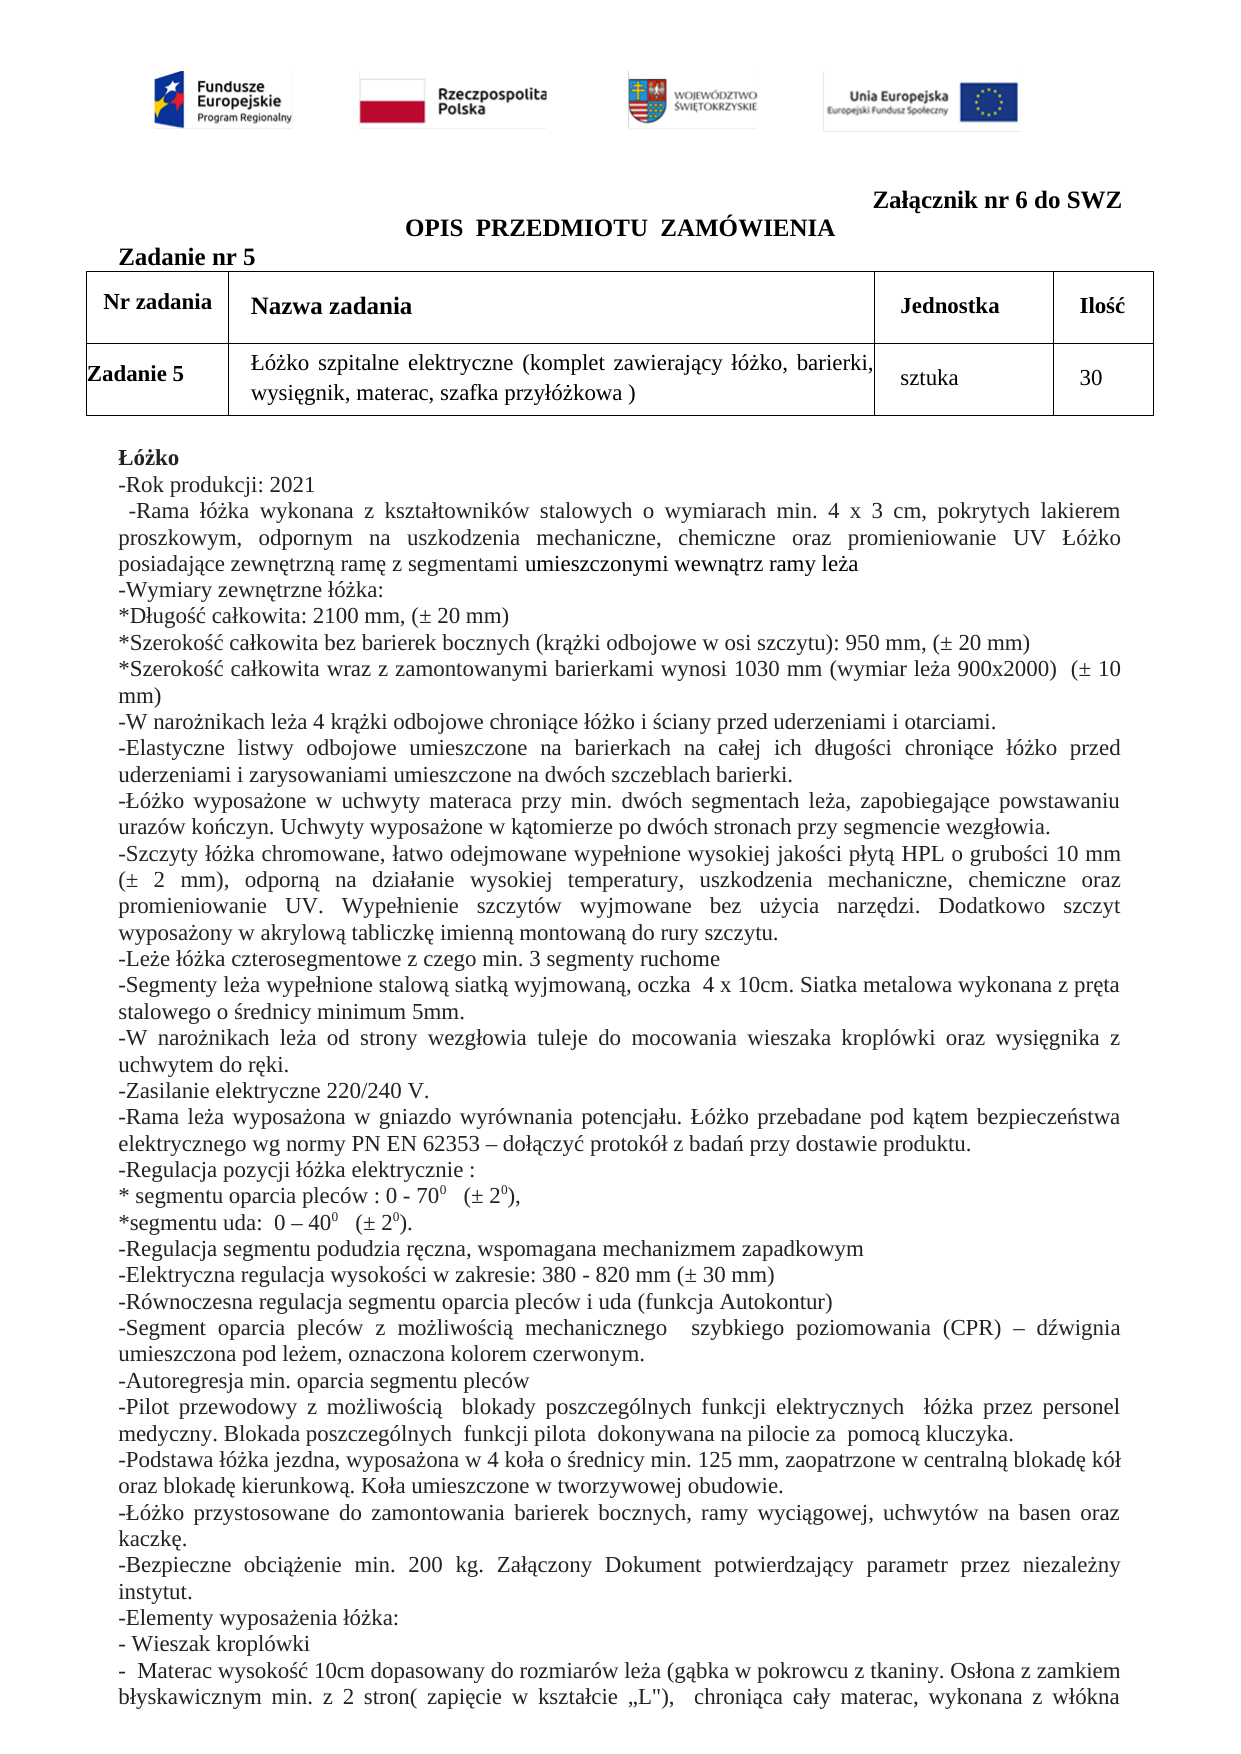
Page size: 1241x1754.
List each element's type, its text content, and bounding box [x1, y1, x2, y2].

text -Elementy wyposażenia łóżka: [118, 1604, 1122, 1630]
table_cell Zadanie 5 [87, 344, 228, 415]
text -Leże łóżka czterosegmentowe z czego min. 3 segmenty ruchome [118, 945, 1122, 972]
text -Wymiary zewnętrzne łóżka: [118, 576, 1122, 603]
text -Równoczesna regulacja segmentu oparcia pleców i uda (funkcja Autokontur) [118, 1288, 1122, 1314]
text -Regulacja pozycji łóżka elektrycznie : [118, 1156, 1122, 1182]
text OPIS PRZEDMIOTU ZAMÓWIENIA [118, 213, 1122, 242]
text -Rama łóżka wykonana z kształtowników stalowych o wymiarach min. 4 x 3 cm, pokrytych lakierem proszkowym, odpornym na uszkodzenia mechaniczne, chemiczne oraz promieniowanie UV Łóżko posiadające zewnętrzną ramę z segmentami umieszczonymi wewnątrz ramy leża [118, 497, 1122, 576]
text -Łóżko przystosowane do zamontowania barierek bocznych, ramy wyciągowej, uchwytów na basen oraz kaczkę. [118, 1499, 1122, 1551]
picture [118, 71, 1064, 156]
table_header Ilość [1054, 272, 1153, 343]
text -Segment oparcia pleców z możliwością mechanicznego szybkiego poziomowania (CPR) – dźwignia umieszczona pod leżem, oznaczona kolorem czerwonym. [118, 1314, 1122, 1367]
table_header Jednostka [875, 272, 1053, 343]
text -W narożnikach leża od strony wezgłowia tuleje do mocowania wieszaka kroplówki oraz wysięgnika z uchwytem do ręki. [118, 1024, 1122, 1077]
text -Segmenty leża wypełnione stalową siatką wyjmowaną, oczka 4 x 10cm. Siatka metalowa wykonana z pręta stalowego o średnicy minimum 5mm. [118, 972, 1122, 1024]
text -Regulacja segmentu podudzia ręczna, wspomagana mechanizmem zapadkowym [118, 1235, 1122, 1261]
text -Elastyczne listwy odbojowe umieszczone na barierkach na całej ich długości chroniące łóżko przed uderzeniami i zarysowaniami umieszczone na dwóch szczeblach barierki. [118, 734, 1122, 787]
text -Rok produkcji: 2021 [118, 471, 1122, 497]
text Załącznik nr 6 do SWZ [118, 185, 1122, 213]
text -Pilot przewodowy z możliwością blokady poszczególnych funkcji elektrycznych łóżka przez personel medyczny. Blokada poszczególnych funkcji pilota dokonywana na pilocie za pomocą kluczyka. [118, 1393, 1122, 1446]
text -Elektryczna regulacja wysokości w zakresie: 380 - 820 mm (± 30 mm) [118, 1261, 1122, 1288]
table_cell 30 [1054, 344, 1153, 415]
text - Wieszak kroplówki [118, 1630, 1122, 1657]
text -Szczyty łóżka chromowane, łatwo odejmowane wypełnione wysokiej jakości płytą HPL o grubości 10 mm (± 2 mm), odporną na działanie wysokiej temperatury, uszkodzenia mechaniczne, chemiczne oraz promieniowanie UV. Wypełnienie szczytów wyjmowane bez użycia narzędzi. Dodatkowo szczyt wyposażony w akrylową tabliczkę imienną montowaną do rury szczytu. [118, 840, 1122, 945]
text -W narożnikach leża 4 krążki odbojowe chroniące łóżko i ściany przed uderzeniami i otarciami. [118, 708, 1122, 734]
text -Zasilanie elektryczne 220/240 V. [118, 1077, 1122, 1103]
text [118, 1657, 1122, 1709]
text * segmentu oparcia pleców : 0 - 700 (± 20), [118, 1182, 1122, 1209]
text -Łóżko wyposażone w uchwyty materaca przy min. dwóch segmentach leża, zapobiegające powstawaniu urazów kończyn. Uchwyty wyposażone w kątomierze po dwóch stronach przy segmencie wezgłowia. [118, 787, 1122, 840]
text -Autoregresja min. oparcia segmentu pleców [118, 1367, 1122, 1393]
table_cell Łóżko szpitalne elektryczne (komplet zawierający łóżko, barierki, wysięgnik, materac, szafka przyłóżkowa ) [229, 344, 874, 415]
text -Podstawa łóżka jezdna, wyposażona w 4 koła o średnicy min. 125 mm, zaopatrzone w centralną blokadę kół oraz blokadę kierunkową. Koła umieszczone w tworzywowej obudowie. [118, 1446, 1122, 1499]
table_header Nr zadania [87, 272, 228, 343]
text -Bezpieczne obciążenie min. 200 kg. Załączony Dokument potwierdzający parametr przez niezależny instytut. [118, 1551, 1122, 1604]
text Łóżko [118, 444, 1122, 471]
text *Szerokość całkowita bez barierek bocznych (krążki odbojowe w osi szczytu): 950 mm, (± 20 mm) [118, 629, 1122, 655]
table_cell sztuka [875, 344, 1053, 415]
text *Długość całkowita: 2100 mm, (± 20 mm) [118, 603, 1122, 629]
table_header Nazwa zadania [229, 272, 874, 343]
text -Rama leża wyposażona w gniazdo wyrównania potencjału. Łóżko przebadane pod kątem bezpieczeństwa elektrycznego wg normy PN EN 62353 – dołączyć protokół z badań przy dostawie produktu. [118, 1103, 1122, 1156]
text Zadanie nr 5 [118, 242, 1122, 271]
text *Szerokość całkowita wraz z zamontowanymi barierkami wynosi 1030 mm (wymiar leża 900x2000) (± 10 mm) [118, 655, 1122, 708]
text *segmentu uda: 0 – 400 (± 20). [118, 1209, 1122, 1235]
